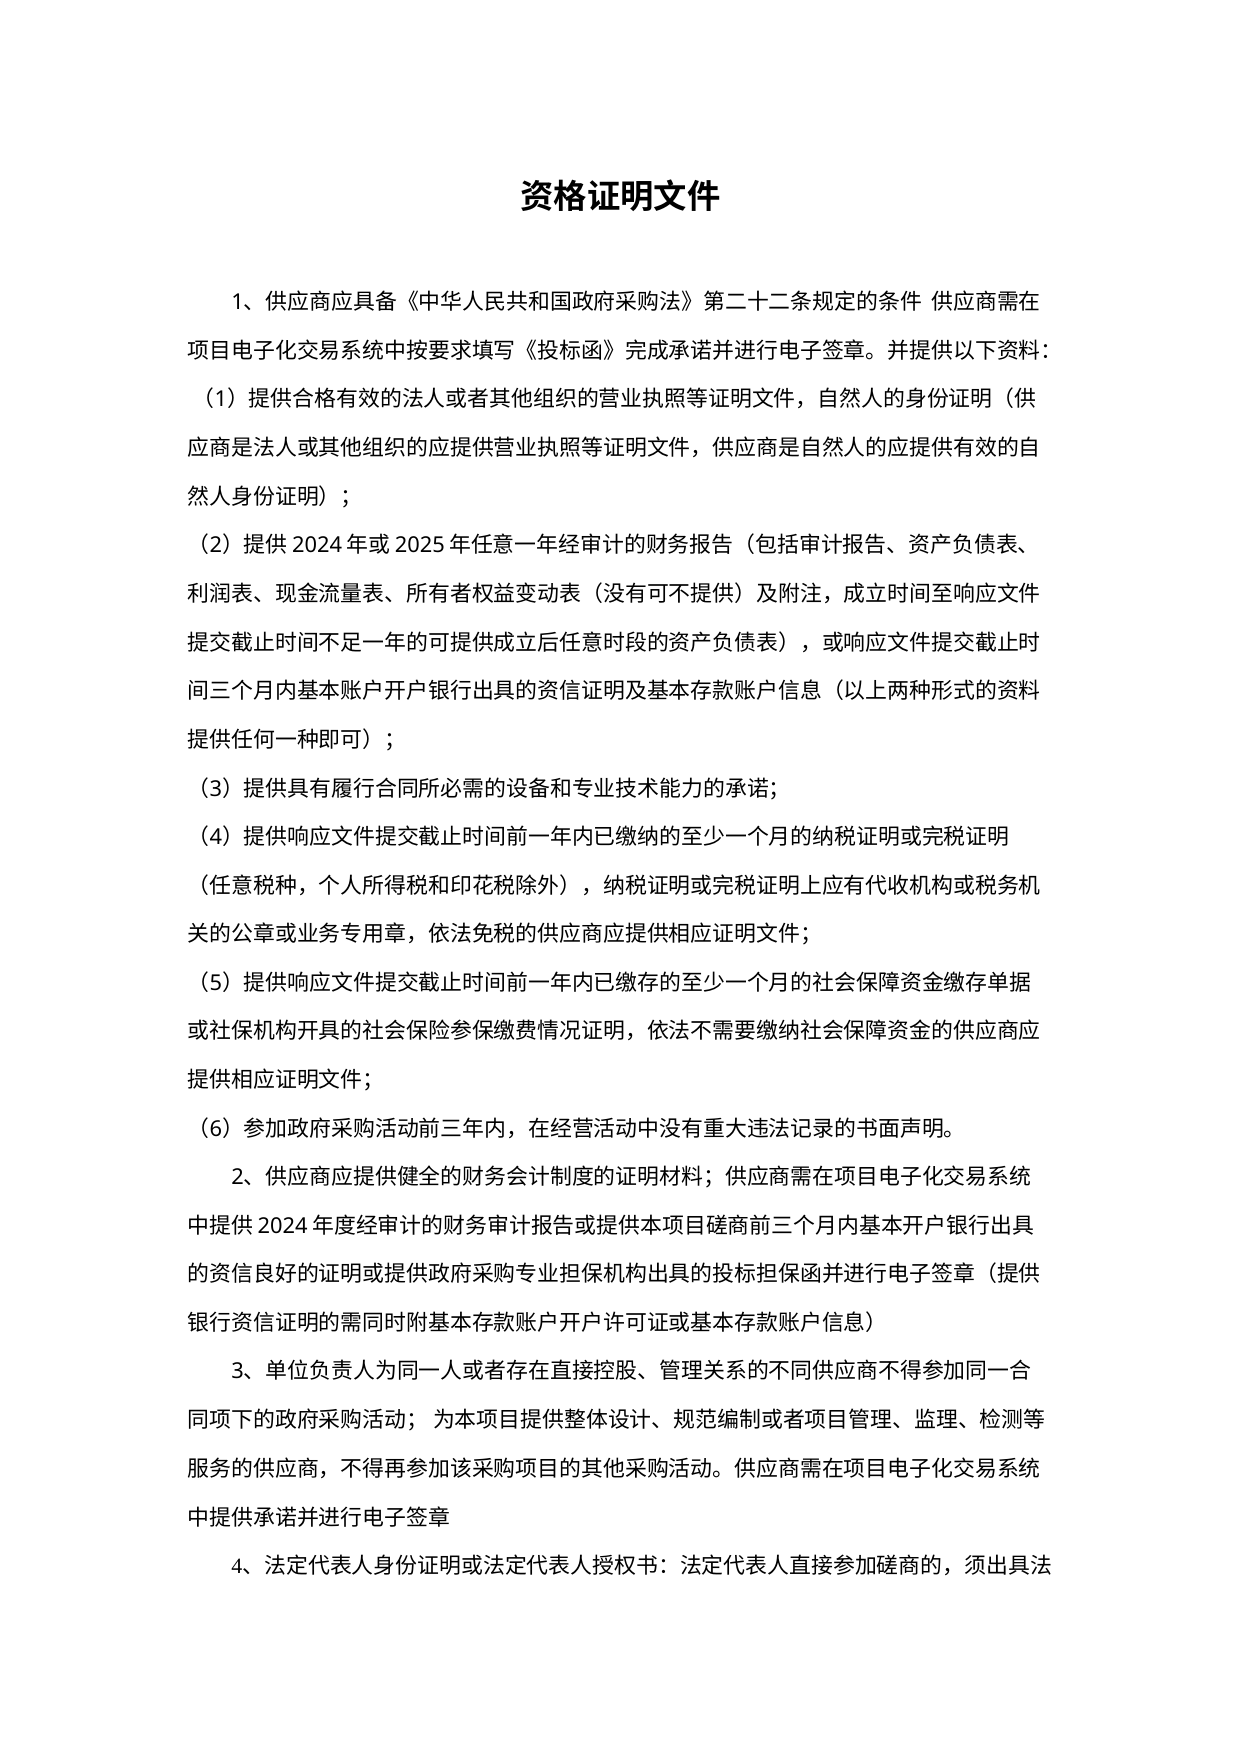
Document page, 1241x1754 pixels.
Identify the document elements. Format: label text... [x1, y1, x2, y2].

text 3、单位负责人为同一人或者存在直接控股、管理关系的不同供应商不得参加同一合同项下的政府采购活动； 为本项目提供整体设计、规范编制或者项目管理、监理、检测等服务的供应商，不得再参加该采购项目的其他采购活动。供应商需在项目电子化交易系统中提供承诺并进行电子签章 [187, 1353, 1053, 1532]
list 提供具有履行合同所必需的设备和专业技术能力的承诺； [187, 770, 1053, 803]
list 提供2024年或2025年任意一年经审计的财务报告（包括审计报告、资产负债表、利润表、现金流量表、所有者权益变动表（没有可不提供）及附注，成立时间至响应文件提交截止时间不足一年的可提供成立后任意时段的资产负债表），或响应文件提交截止时间三个月内基本账户开户银行出具的资信证明及基本存款账户信息（以上两种形式的资料提供任何一种即可）； [187, 527, 1053, 754]
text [187, 1548, 1053, 1580]
list 参加政府采购活动前三年内，在经营活动中没有重大违法记录的书面声明。 [187, 1110, 1053, 1143]
list 提供响应文件提交截止时间前一年内已缴纳的至少一个月的纳税证明或完税证明（任意税种，个人所得税和印花税除外），纳税证明或完税证明上应有代收机构或税务机关的公章或业务专用章，依法免税的供应商应提供相应证明文件； [187, 818, 1053, 948]
list 提供响应文件提交截止时间前一年内已缴存的至少一个月的社会保障资金缴存单据或社保机构开具的社会保险参保缴费情况证明，依法不需要缴纳社会保障资金的供应商应提供相应证明文件； [187, 964, 1053, 1094]
text 2、供应商应提供健全的财务会计制度的证明材料；供应商需在项目电子化交易系统中提供2024年度经审计的财务审计报告或提供本项目磋商前三个月内基本开户银行出具的资信良好的证明或提供政府采购专业担保机构出具的投标担保函并进行电子签章（提供银行资信证明的需同时附基本存款账户开户许可证或基本存款账户信息） [187, 1158, 1053, 1337]
list 供应商应具备《中华人民共和国政府采购法》第二十二条规定的条件 供应商需在项目电子化交易系统中按要求填写《投标函》完成承诺并进行电子签章。并提供以下资料： （1）提供合格有效的法人或者其他组织的营业执照等证明文件，自然人的身份证明（供应商是法人或其他组织的应提供营业执照等证明文件，供应商是自然人的应提供有效的自然人身份证明）； [187, 283, 1053, 511]
text 资格证明文件 [187, 162, 1053, 227]
